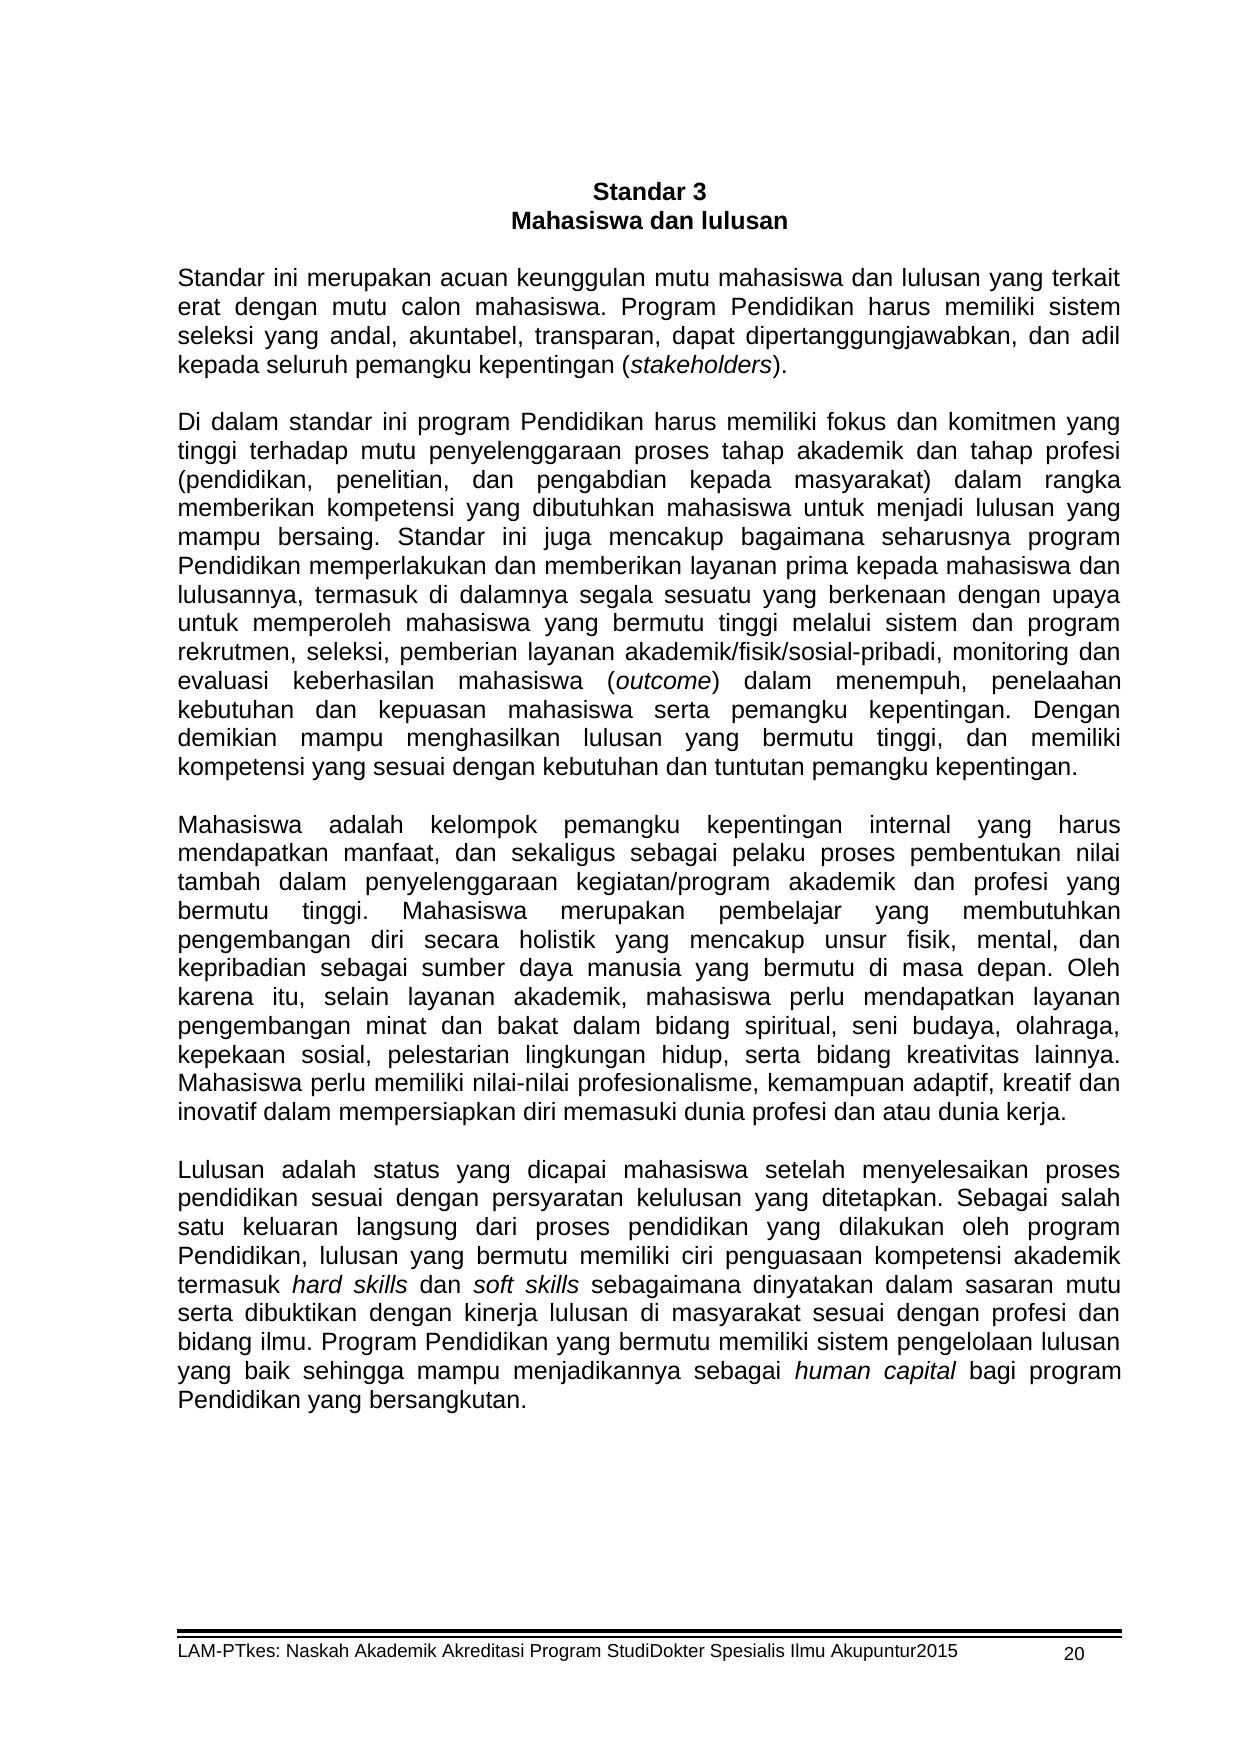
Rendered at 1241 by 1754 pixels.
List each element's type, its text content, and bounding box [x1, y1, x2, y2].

subtitle Standar 3 [177, 177, 1122, 206]
text Mahasiswa adalah kelompok pemangku kepentingan internal yang harus mendapatkan manfaat, dan sekaligus sebagai pelaku proses pembentukan nilai tambah dalam penyelenggaraan kegiatan/program akademik dan profesi yang bermutu tinggi. Mahasiswa merupakan pembelajar yang membutuhkan pengembangan diri secara holistik yang mencakup unsur fisik, mental, dan kepribadian sebagai sumber daya manusia yang bermutu di masa depan. Oleh karena itu, selain layanan akademik, mahasiswa perlu mendapatkan layanan pengembangan minat dan bakat dalam bidang spiritual, seni budaya, olahraga, kepekaan sosial, pelestarian lingkungan hidup, serta bidang kreativitas lainnya. Mahasiswa perlu memiliki nilai-nilai profesionalisme, kemampuan adaptif, kreatif dan inovatif dalam mempersiapkan diri memasuki dunia profesi dan atau dunia kerja. [177, 810, 1122, 1126]
text Lulusan adalah status yang dicapai mahasiswa setelah menyelesaikan proses pendidikan sesuai dengan persyaratan kelulusan yang ditetapkan. Sebagai salah satu keluaran langsung dari proses pendidikan yang dilakukan oleh program Pendidikan, lulusan yang bermutu memiliki ciri penguasaan kompetensi akademik termasuk hard skills dan soft skills sebagaimana dinyatakan dalam sasaran mutu serta dibuktikan dengan kinerja lulusan di masyarakat sesuai dengan profesi dan bidang ilmu. Program Pendidikan yang bermutu memiliki sistem pengelolaan lulusan yang baik sehingga mampu menjadikannya sebagai human capital bagi program Pendidikan yang bersangkutan. [177, 1155, 1122, 1413]
subtitle Mahasiswa dan lulusan [177, 206, 1122, 235]
text Standar ini merupakan acuan keunggulan mutu mahasiswa dan lulusan yang terkait erat dengan mutu calon mahasiswa. Program Pendidikan harus memiliki sistem seleksi yang andal, akuntabel, transparan, dapat dipertanggungjawabkan, dan adil kepada seluruh pemangku kepentingan (stakeholders). [177, 263, 1122, 378]
text Di dalam standar ini program Pendidikan harus memiliki fokus dan komitmen yang tinggi terhadap mutu penyelenggaraan proses tahap akademik dan tahap profesi (pendidikan, penelitian, dan pengabdian kepada masyarakat) dalam rangka memberikan kompetensi yang dibutuhkan mahasiswa untuk menjadi lulusan yang mampu bersaing. Standar ini juga mencakup bagaimana seharusnya program Pendidikan memperlakukan dan memberikan layanan prima kepada mahasiswa dan lulusannya, termasuk di dalamnya segala sesuatu yang berkenaan dengan upaya untuk memperoleh mahasiswa yang bermutu tinggi melalui sistem dan program rekrutmen, seleksi, pemberian layanan akademik/fisik/sosial-pribadi, monitoring dan evaluasi keberhasilan mahasiswa (outcome) dalam menempuh, penelaahan kebutuhan dan kepuasan mahasiswa serta pemangku kepentingan. Dengan demikian mampu menghasilkan lulusan yang bermutu tinggi, dan memiliki kompetensi yang sesuai dengan kebutuhan dan tuntutan pemangku kepentingan. [177, 407, 1122, 781]
